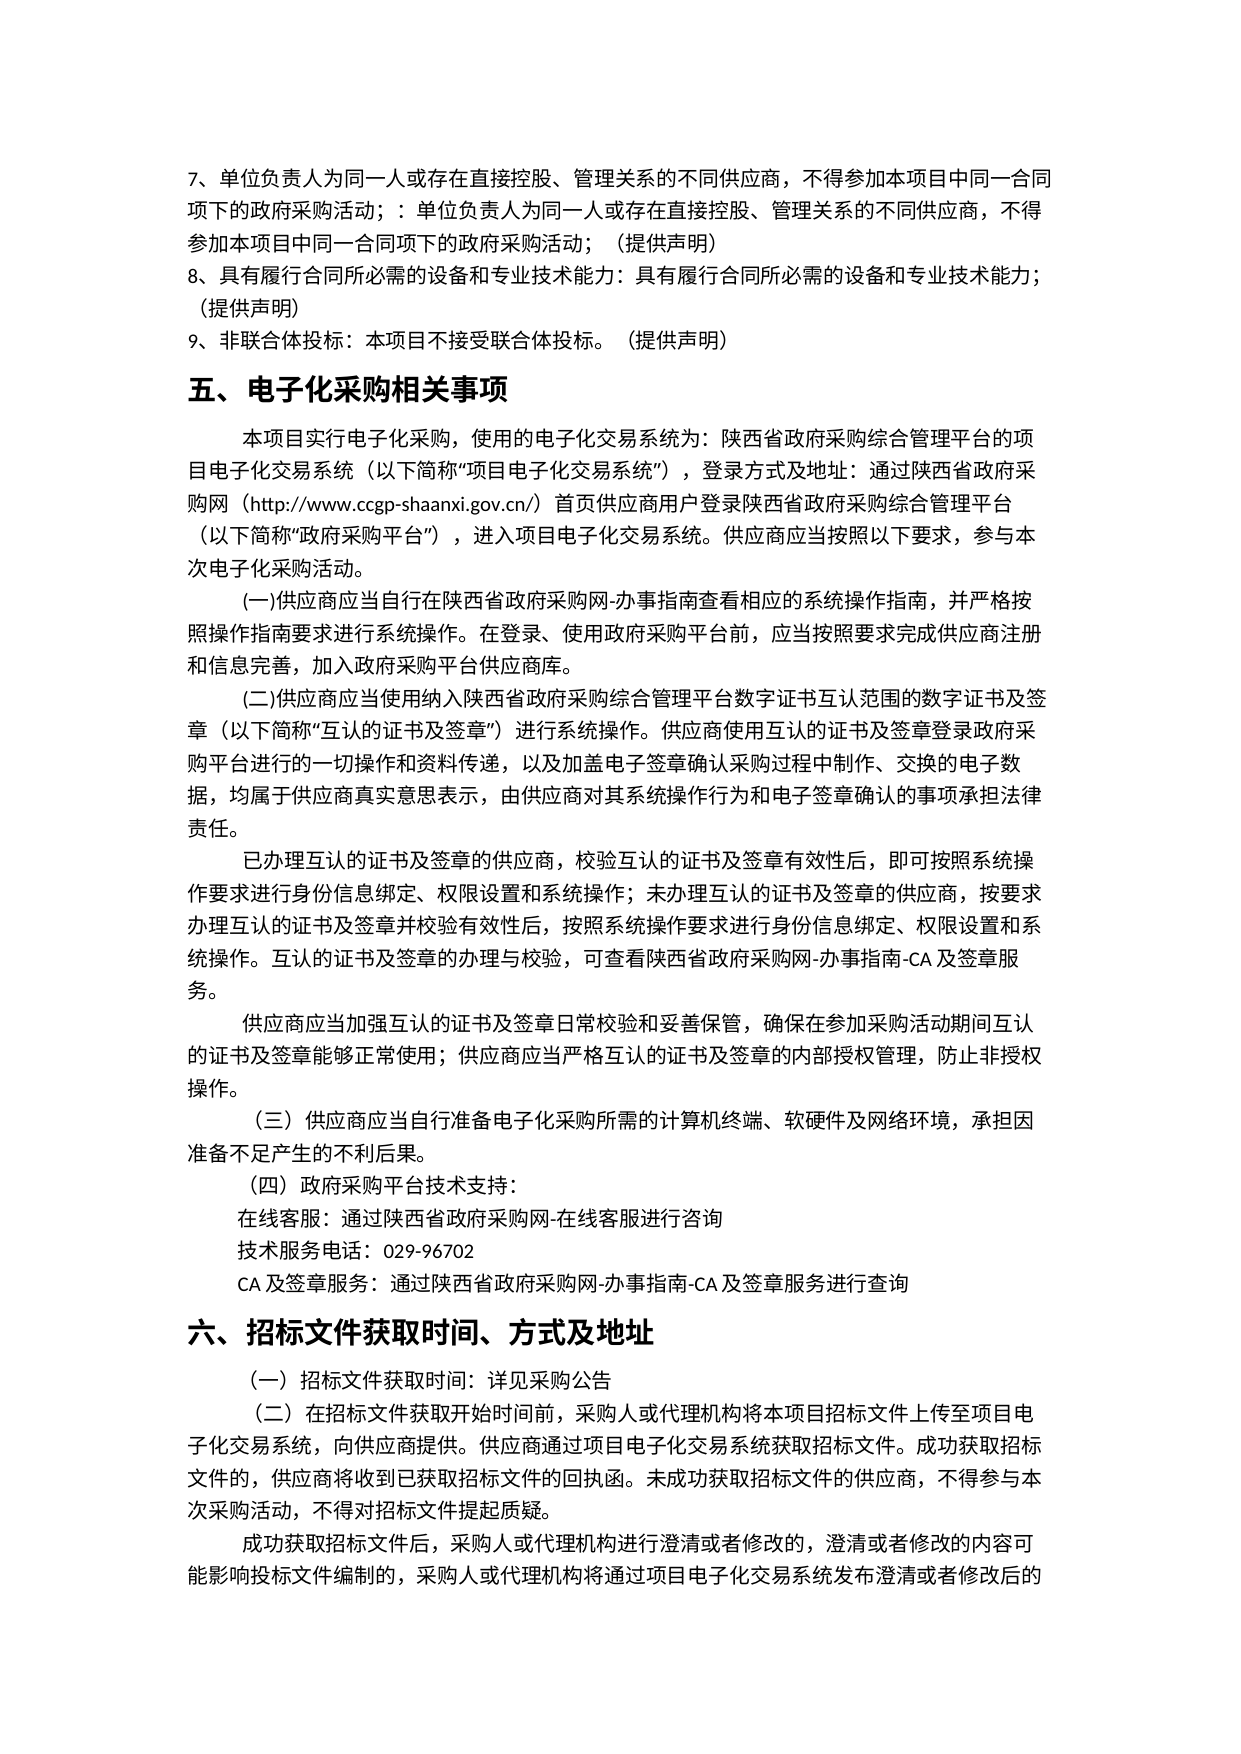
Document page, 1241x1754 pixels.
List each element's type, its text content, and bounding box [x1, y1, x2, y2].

text 供应商应当加强互认的证书及签章日常校验和妥善保管，确保在参加采购活动期间互认的证书及签章能够正常使用；供应商应当严格互认的证书及签章的内部授权管理，防止非授权操作。 [187, 1007, 1053, 1104]
text 六、招标文件获取时间、方式及地址 [187, 1299, 1053, 1364]
text 本项目实行电子化采购，使用的电子化交易系统为：陕西省政府采购综合管理平台的项目电子化交易系统（以下简称“项目电子化交易系统”），登录方式及地址：通过陕西省政府采购网（http://www.ccgp-shaanxi.gov.cn/）首页供应商用户登录陕西省政府采购综合管理平台（以下简称“政府采购平台”），进入项目电子化交易系统。供应商应当按照以下要求，参与本次电子化采购活动。 [187, 422, 1053, 584]
text CA及签章服务：通过陕西省政府采购网-办事指南-CA及签章服务进行查询 [187, 1267, 1053, 1299]
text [187, 1527, 1053, 1592]
text 在线客服：通过陕西省政府采购网-在线客服进行咨询 [187, 1202, 1053, 1234]
text (一)供应商应当自行在陕西省政府采购网-办事指南查看相应的系统操作指南，并严格按照操作指南要求进行系统操作。在登录、使用政府采购平台前，应当按照要求完成供应商注册和信息完善，加入政府采购平台供应商库。 [187, 584, 1053, 682]
text 9、非联合体投标：本项目不接受联合体投标。（提供声明） [187, 324, 1053, 357]
text （四）政府采购平台技术支持： [187, 1169, 1053, 1202]
text （二）在招标文件获取开始时间前，采购人或代理机构将本项目招标文件上传至项目电子化交易系统，向供应商提供。供应商通过项目电子化交易系统获取招标文件。成功获取招标文件的，供应商将收到已获取招标文件的回执函。未成功获取招标文件的供应商，不得参与本次采购活动，不得对招标文件提起质疑。 [187, 1397, 1053, 1527]
text (二)供应商应当使用纳入陕西省政府采购综合管理平台数字证书互认范围的数字证书及签章（以下简称“互认的证书及签章”）进行系统操作。供应商使用互认的证书及签章登录政府采购平台进行的一切操作和资料传递，以及加盖电子签章确认采购过程中制作、交换的电子数据，均属于供应商真实意思表示，由供应商对其系统操作行为和电子签章确认的事项承担法律责任。 [187, 682, 1053, 844]
text （三）供应商应当自行准备电子化采购所需的计算机终端、软硬件及网络环境，承担因准备不足产生的不利后果。 [187, 1104, 1053, 1169]
text 已办理互认的证书及签章的供应商，校验互认的证书及签章有效性后，即可按照系统操作要求进行身份信息绑定、权限设置和系统操作；未办理互认的证书及签章的供应商，按要求办理互认的证书及签章并校验有效性后，按照系统操作要求进行身份信息绑定、权限设置和系统操作。互认的证书及签章的办理与校验，可查看陕西省政府采购网-办事指南-CA及签章服务。 [187, 844, 1053, 1007]
text 五、电子化采购相关事项 [187, 357, 1053, 422]
text （一）招标文件获取时间：详见采购公告 [187, 1364, 1053, 1397]
text 7、单位负责人为同一人或存在直接控股、管理关系的不同供应商，不得参加本项目中同一合同项下的政府采购活动；：单位负责人为同一人或存在直接控股、管理关系的不同供应商，不得参加本项目中同一合同项下的政府采购活动；（提供声明） [187, 162, 1053, 259]
text 8、具有履行合同所必需的设备和专业技术能力：具有履行合同所必需的设备和专业技术能力；（提供声明） [187, 259, 1053, 324]
text 技术服务电话：029-96702 [187, 1234, 1053, 1267]
